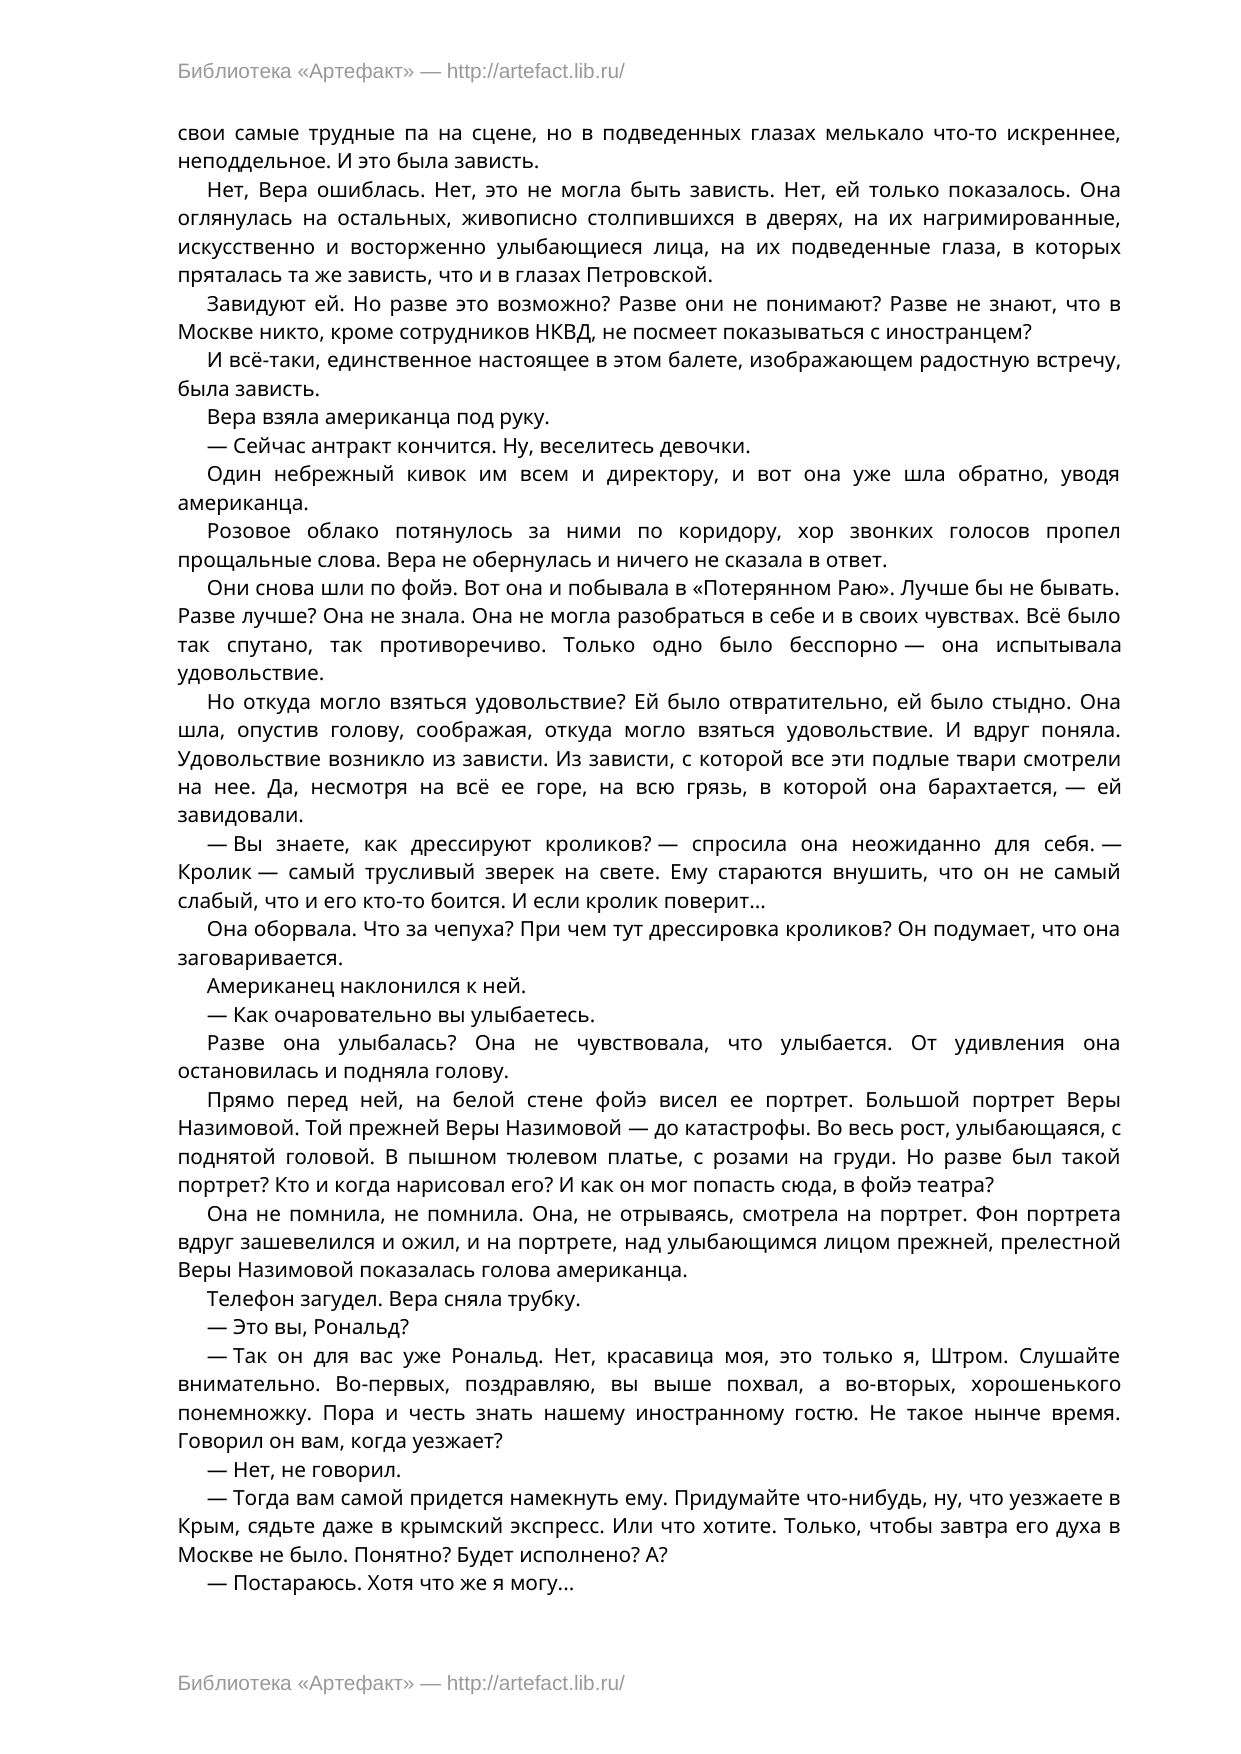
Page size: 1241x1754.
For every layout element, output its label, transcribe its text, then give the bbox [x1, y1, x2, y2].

text — Постараюсь. Хотя что же я могу... [177, 1568, 1122, 1597]
text — Вы знаете, как дрессируют кроликов? — спросила она неожиданно для себя. — Кролик — самый трусливый зверек на свете. Ему стараются внушить, что он не самый слабый, что и его кто-то боится. И если кролик поверит... [177, 829, 1122, 914]
text Но откуда могло взяться удовольствие? Ей было отвратительно, ей было стыдно. Она шла, опустив голову, соображая, откуда могло взяться удовольствие. И вдруг поняла. Удовольствие возникло из зависти. Из зависти, с которой все эти подлые твари смотрели на нее. Да, несмотря на всё ее горе, на всю грязь, в которой она барахтается, — ей завидовали. [177, 687, 1122, 829]
text Разве она улыбалась? Она не чувствовала, что улыбается. От удивления она остановилась и подняла голову. [177, 1028, 1122, 1085]
text Они снова шли по фойэ. Вот она и побывала в «Потерянном Раю». Лучше бы не бывать. Разве лучше? Она не знала. Она не могла разобраться в себе и в своих чувствах. Всё было так спутано, так противоречиво. Только одно было бесспорно — она испытывала удовольствие. [177, 573, 1122, 687]
text Один небрежный кивок им всем и директору, и вот она уже шла обратно, уводя американца. [177, 459, 1122, 516]
text — Так он для вас уже Рональд. Нет, красавица моя, это только я, Штром. Слушайте внимательно. Во-первых, поздравляю, вы выше похвал, а во-вторых, хорошенького понемножку. Пора и честь знать нашему иностранному гостю. Не такое нынче время. Говорил он вам, когда уезжает? [177, 1341, 1122, 1455]
text Телефон загудел. Вера сняла трубку. [177, 1284, 1122, 1312]
text — Сейчас антракт кончится. Ну, веселитесь девочки. [177, 431, 1122, 459]
text И всё-таки, единственное настоящее в этом балете, изображающем радостную встречу, была зависть. [177, 346, 1122, 402]
text Нет, Вера ошиблась. Нет, это не могла быть зависть. Нет, ей только показалось. Она оглянулась на остальных, живописно столпившихся в дверях, на их нагримированные, искусственно и восторженно улыбающиеся лица, на их подведенные глаза, в которых пряталась та же зависть, что и в глазах Петровской. [177, 175, 1122, 289]
text — Тогда вам самой придется намекнуть ему. Придумайте что-нибудь, ну, что уезжаете в Крым, сядьте даже в крымский экспресс. Или что хотите. Только, чтобы завтра его духа в Москве не было. Понятно? Будет исполнено? А? [177, 1483, 1122, 1568]
text — Нет, не говорил. [177, 1455, 1122, 1483]
text Она не помнила, не помнила. Она, не отрываясь, смотрела на портрет. Фон портрета вдруг зашевелился и ожил, и на портрете, над улыбающимся лицом прежней, прелестной Веры Назимовой показалась голова американца. [177, 1199, 1122, 1284]
text Американец наклонился к ней. [177, 971, 1122, 1000]
text Завидуют ей. Но разве это возможно? Разве они не понимают? Разве не знают, что в Москве никто, кроме сотрудников НКВД, не посмеет показываться с иностранцем? [177, 289, 1122, 346]
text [177, 118, 1122, 175]
text Розовое облако потянулось за ними по коридору, хор звонких голосов пропел прощальные слова. Вера не обернулась и ничего не сказала в ответ. [177, 516, 1122, 573]
text — Это вы, Рональд? [177, 1312, 1122, 1341]
text Вера взяла американца под руку. [177, 402, 1122, 431]
text Прямо перед ней, на белой стене фойэ висел ее портрет. Большой портрет Веры Назимовой. Той прежней Веры Назимовой — до катастрофы. Во весь рост, улыбающаяся, с поднятой головой. В пышном тюлевом платье, с розами на груди. Но разве был такой портрет? Кто и когда нарисовал его? И как он мог попасть сюда, в фойэ театра? [177, 1085, 1122, 1199]
text Она оборвала. Что за чепуха? При чем тут дрессировка кроликов? Он подумает, что она заговаривается. [177, 914, 1122, 971]
text — Как очаровательно вы улыбаетесь. [177, 1000, 1122, 1028]
